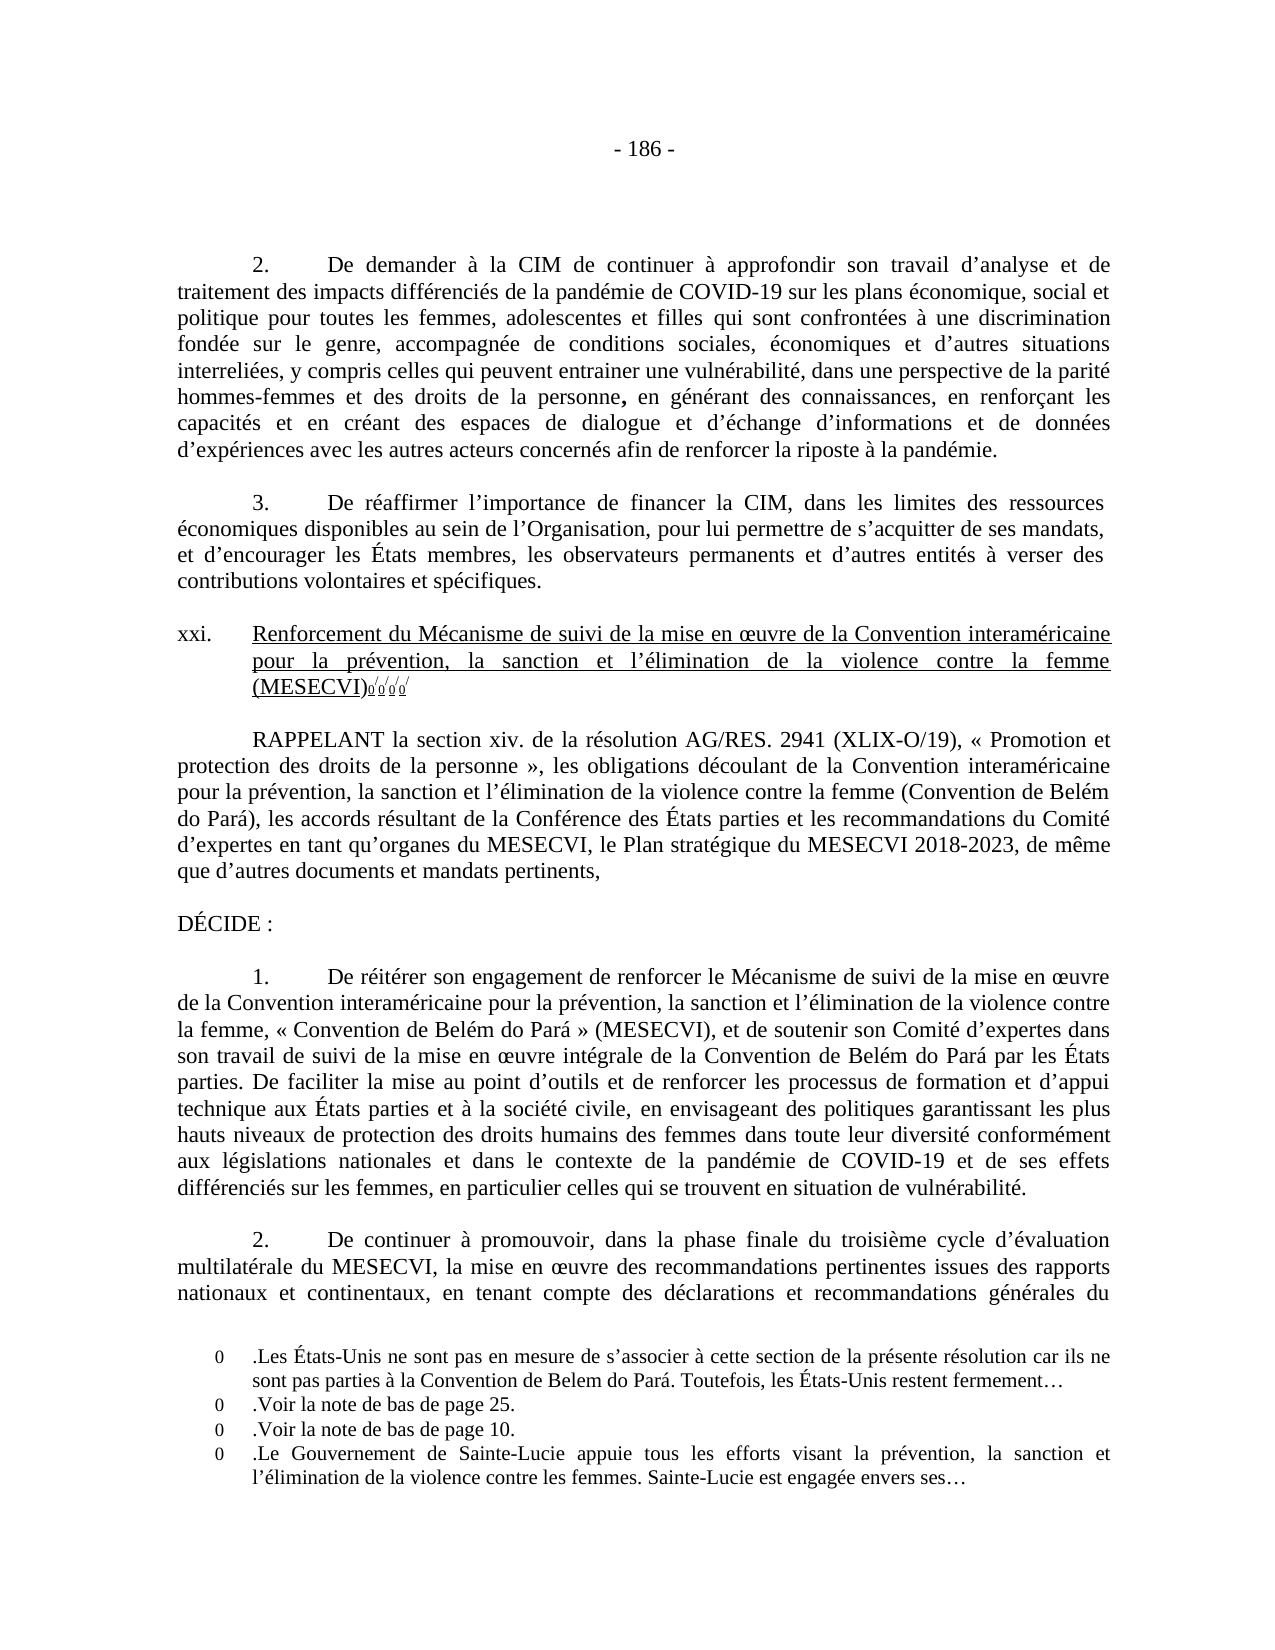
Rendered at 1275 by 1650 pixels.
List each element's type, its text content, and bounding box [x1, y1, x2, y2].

text 3. De réaffirmer l’importance de financer la CIM, dans les limites des ressources économiques disponibles au sein de l’Organisation, pour lui permettre de s’acquitter de ses mandats, et d’encourager les États membres, les observateurs permanents et d’autres entités à verser des contributions volontaires et spécifiques. [177, 488, 1105, 594]
text DÉCIDE : [177, 910, 1111, 937]
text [177, 1226, 1111, 1306]
text 1. De réitérer son engagement de renforcer le Mécanisme de suivi de la mise en œuvre de la Convention interaméricaine pour la prévention, la sanction et l’élimination de la violence contre la femme, « Convention de Belém do Pará » (MESECVI), et de soutenir son Comité d’expertes dans son travail de suivi de la mise en œuvre intégrale de la Convention de Belém do Pará par les États parties. De faciliter la mise au point d’outils et de renforcer les processus de formation et d’appui technique aux États parties et à la société civile, en envisageant des politiques garantissant les plus hauts niveaux de protection des droits humains des femmes dans toute leur diversité conformément aux législations nationales et dans le contexte de la pandémie de COVID-19 et de ses effets différenciés sur les femmes, en particulier celles qui se trouvent en situation de vulnérabilité. [177, 963, 1111, 1200]
text 2. De demander à la CIM de continuer à approfondir son travail d’analyse et de traitement des impacts différenciés de la pandémie de COVID-19 sur les plans économique, social et politique pour toutes les femmes, adolescentes et filles qui sont confrontées à une discrimination fondée sur le genre, accompagnée de conditions sociales, économiques et d’autres situations interreliées, y compris celles qui peuvent entrainer une vulnérabilité, dans une perspective de la parité hommes-femmes et des droits de la personne, en générant des connaissances, en renforçant les capacités et en créant des espaces de dialogue et d’échange d’informations et de données d’expériences avec les autres acteurs concernés afin de renforcer la riposte à la pandémie. [177, 251, 1111, 462]
text xxi. Renforcement du Mécanisme de suivi de la mise en œuvre de la Convention interaméricaine pour la prévention, la sanction et l’élimination de la violence contre la femme (MESECVI)//// [177, 620, 1111, 699]
text RAPPELANT la section xiv. de la résolution AG/RES. 2941 (XLIX-O/19), « Promotion et protection des droits de la personne », les obligations découlant de la Convention interaméricaine pour la prévention, la sanction et l’élimination de la violence contre la femme (Convention de Belém do Pará), les accords résultant de la Conférence des États parties et les recommandations du Comité d’expertes en tant qu’organes du MESECVI, le Plan stratégique du MESECVI 2018-2023, de même que d’autres documents et mandats pertinents, [177, 726, 1111, 884]
